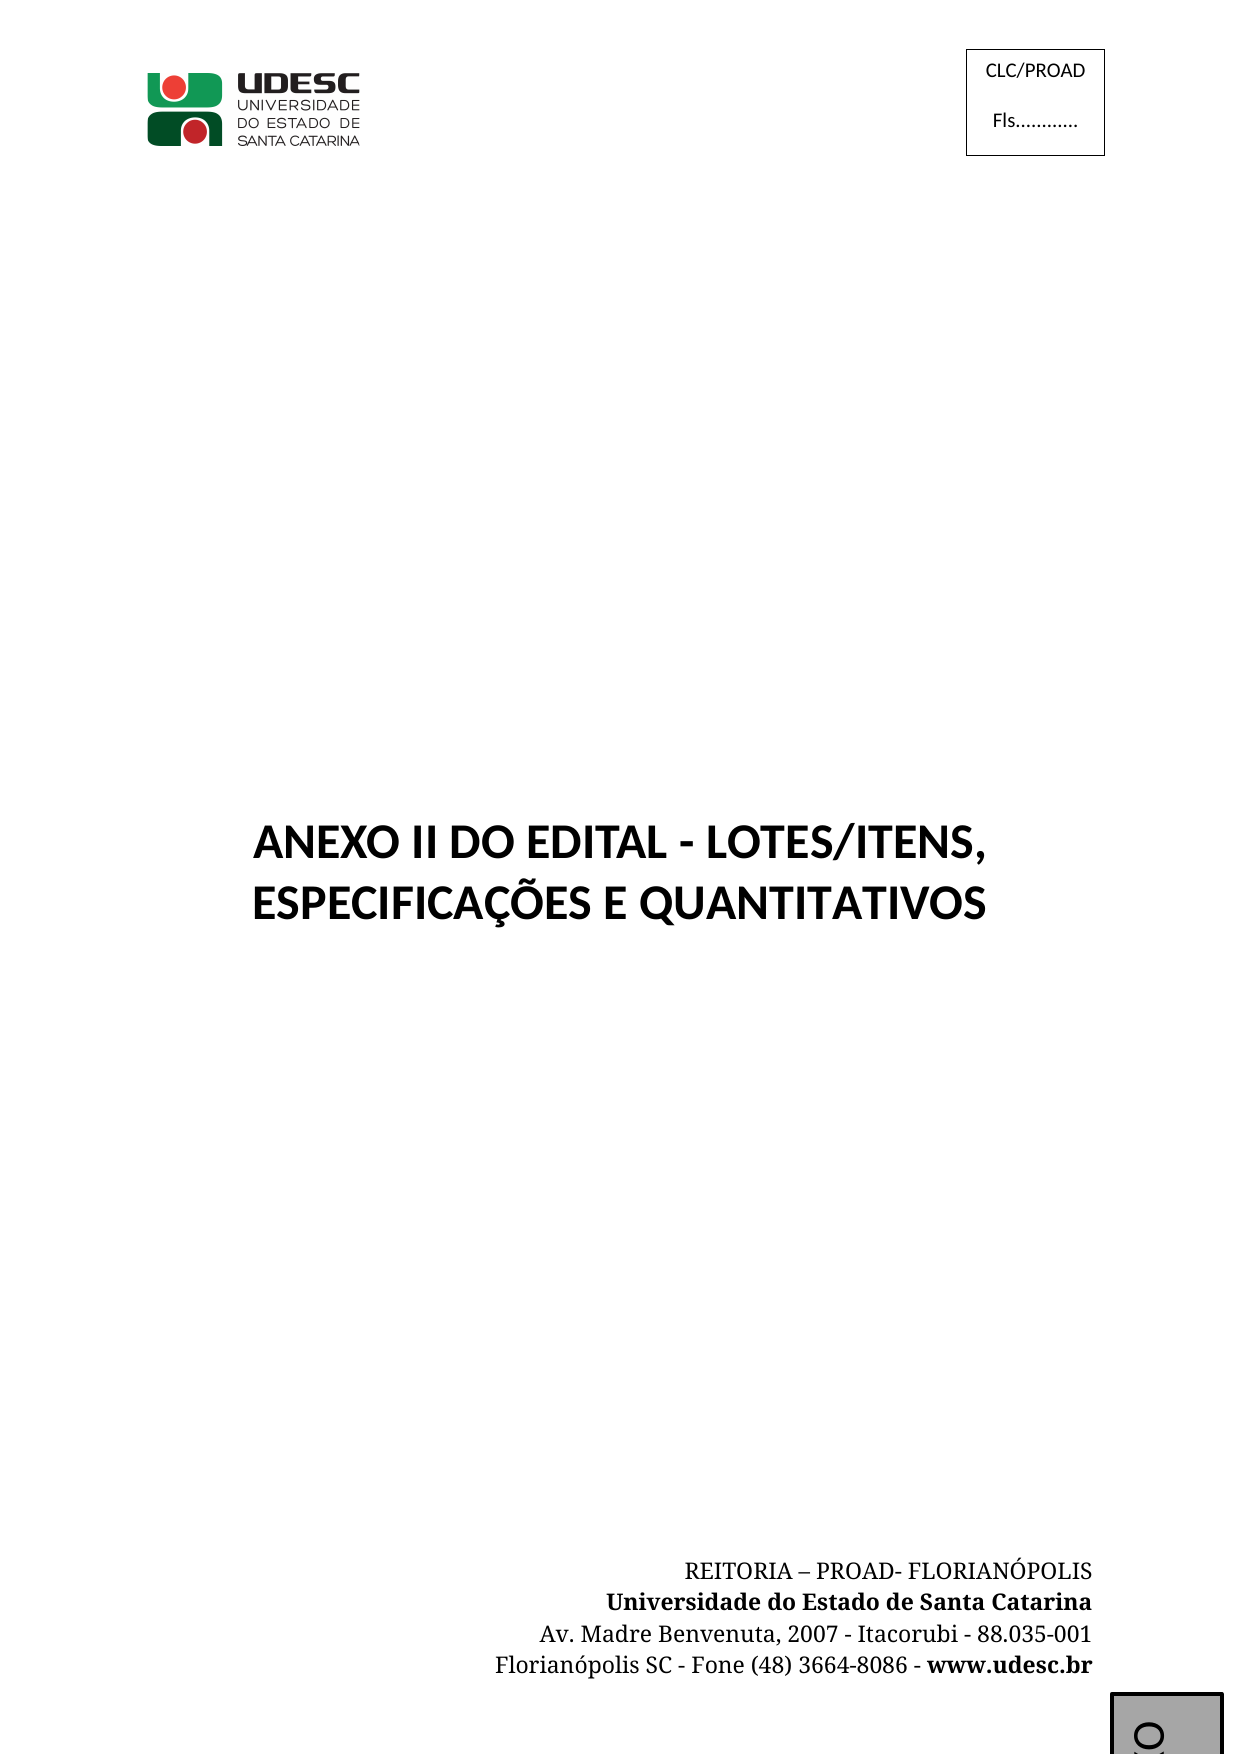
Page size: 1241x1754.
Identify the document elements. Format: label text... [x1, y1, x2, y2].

picture [147, 73, 360, 146]
text ANEXO II DO EDITAL - LOTES/ITENS, ESPECIFICAÇÕES E QUANTITATIVOS [148, 810, 1092, 932]
